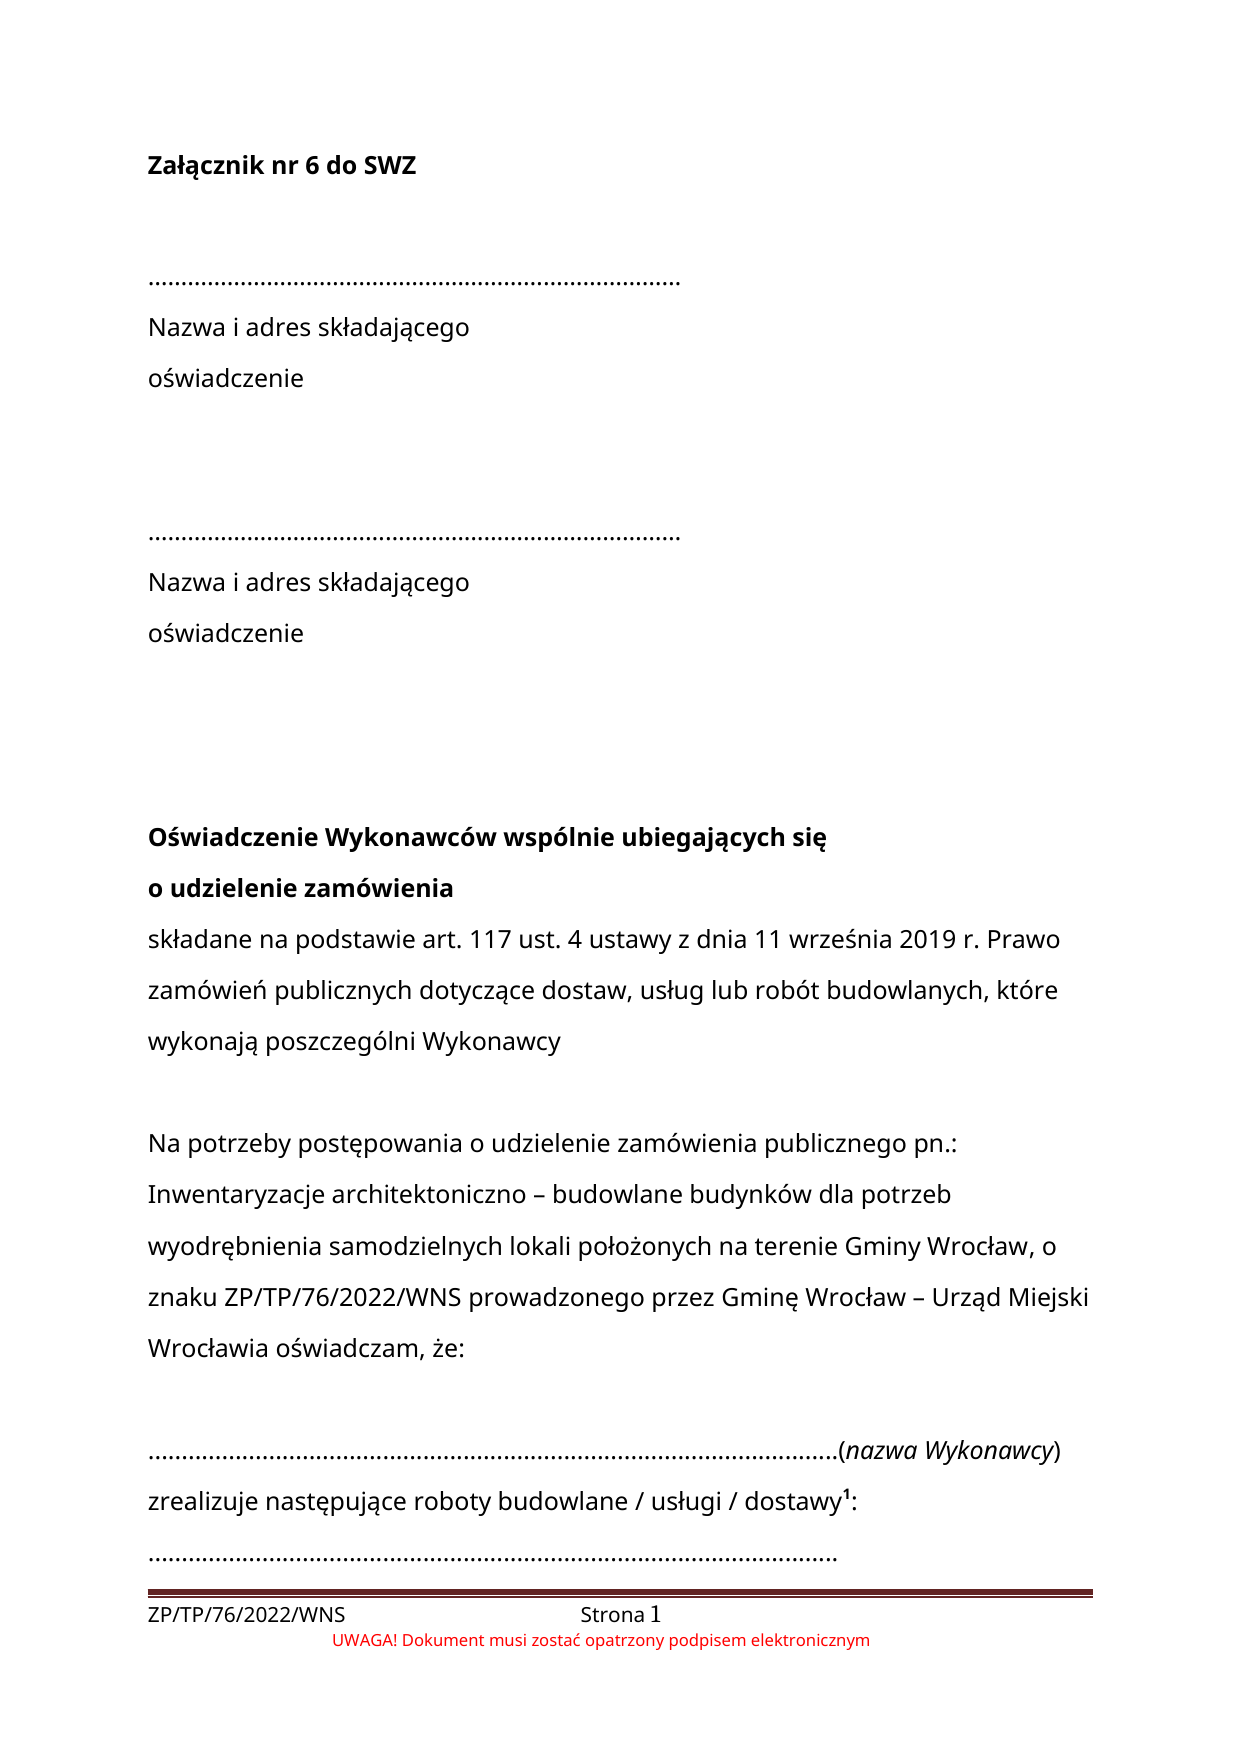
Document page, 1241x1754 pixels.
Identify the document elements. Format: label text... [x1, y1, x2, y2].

text ……………………………………………………………………… [148, 258, 1093, 292]
text ....................................................................................................... [148, 1534, 1093, 1568]
text Oświadczenie Wykonawców wspólnie ubiegających się o udzielenie zamówienia [148, 820, 1093, 905]
text Na potrzeby postępowania o udzielenie zamówienia publicznego pn.: Inwentaryzacje architektoniczno – budowlane budynków dla potrzeb wyodrębnienia samodzielnych lokali położonych na terenie Gminy Wrocław, o znaku ZP/TP/76/2022/WNS prowadzonego przez Gminę Wrocław – Urząd Miejski Wrocławia oświadczam, że: [148, 1126, 1093, 1364]
text Nazwa i adres składającego oświadczenie [148, 564, 605, 650]
subtitle Załącznik nr 6 do SWZ [148, 148, 1093, 239]
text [148, 1483, 1093, 1517]
text .......................................................................................................(nazwa Wykonawcy) [148, 1432, 1093, 1466]
text składane na podstawie art. 117 ust. 4 ustawy z dnia 11 września 2019 r. Prawo zamówień publicznych dotyczące dostaw, usług lub robót budowlanych, które wykonają poszczególni Wykonawcy [148, 922, 1093, 1058]
text Nazwa i adres składającego oświadczenie [148, 309, 605, 394]
text ……………………………………………………………………… [148, 513, 1093, 548]
